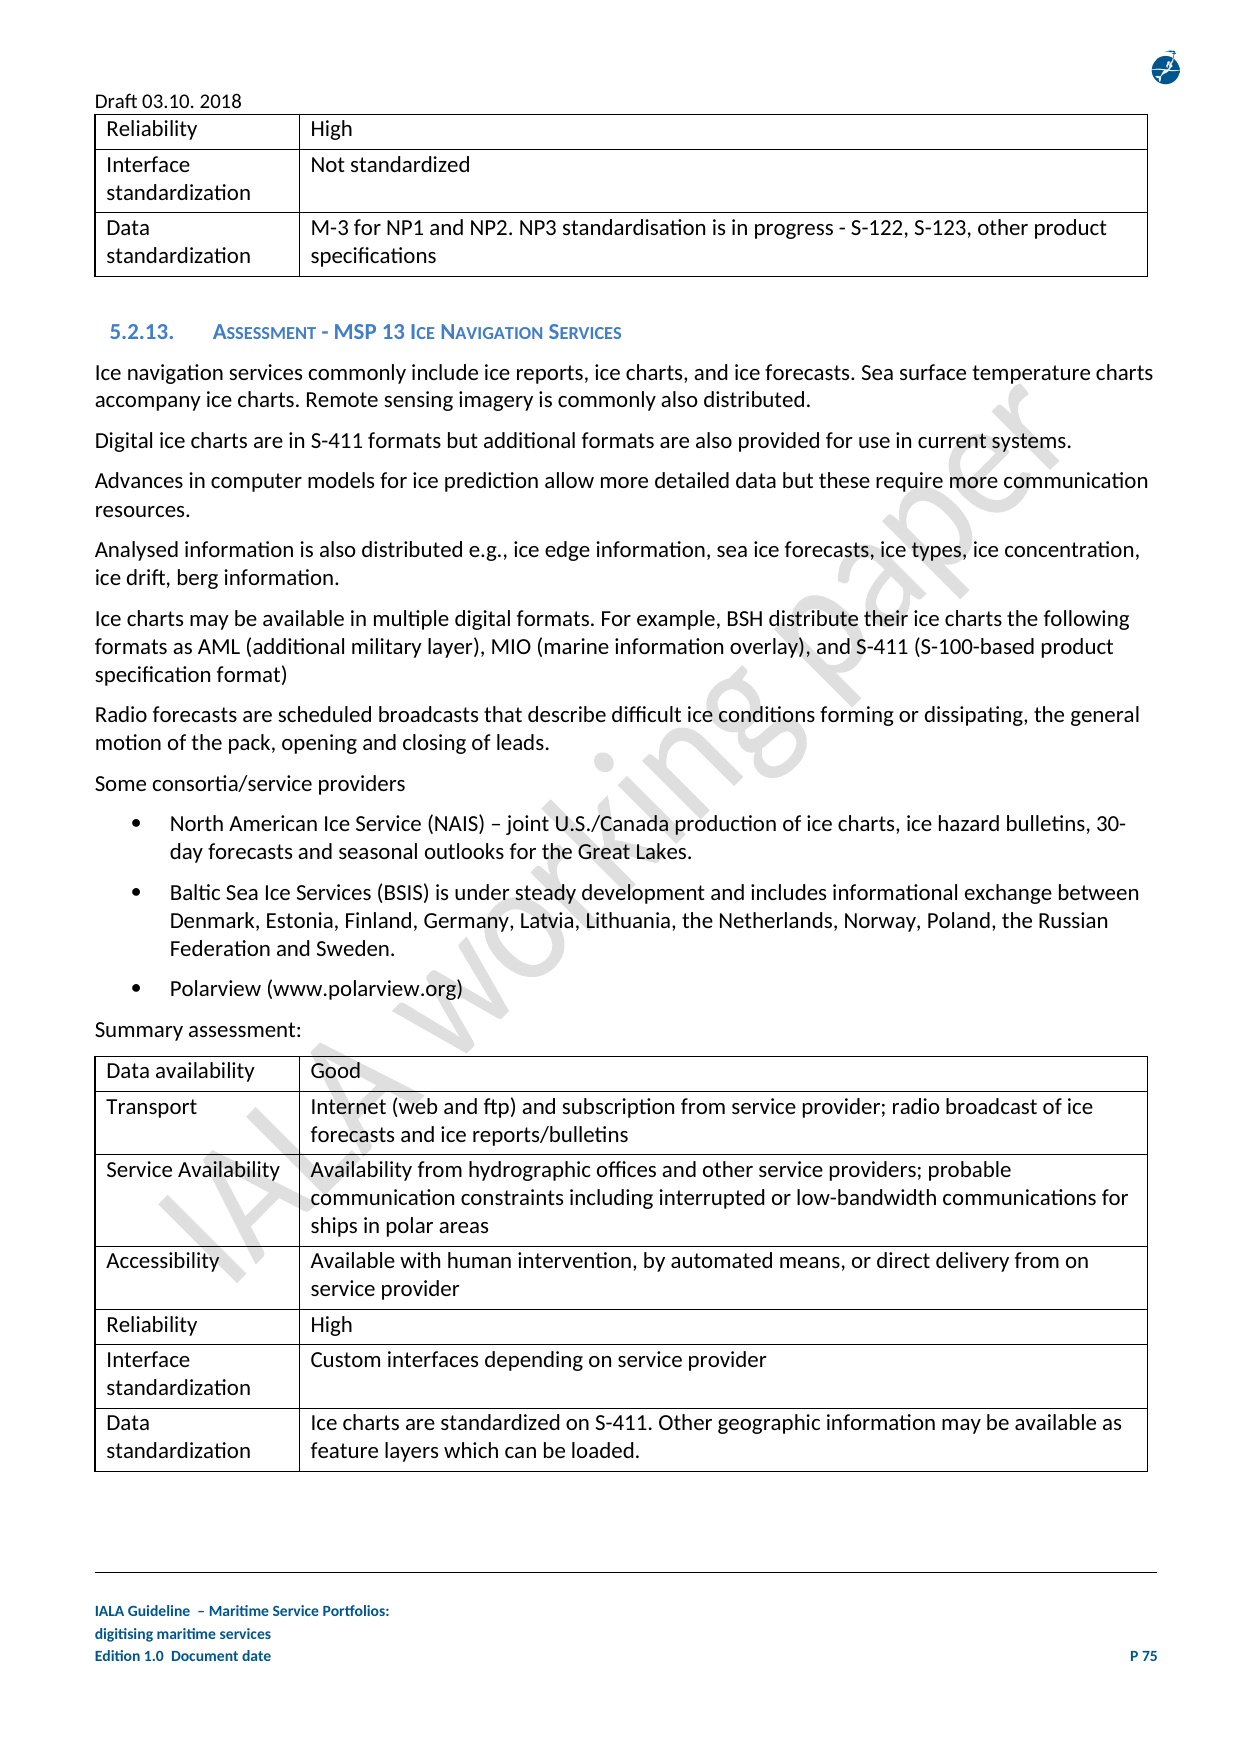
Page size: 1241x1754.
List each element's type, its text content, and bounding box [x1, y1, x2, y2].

table_cell Reliability [96, 1310, 299, 1344]
picture [1120, 0, 1239, 119]
list North American Ice Service (NAIS) – joint U.S./Canada production of ice charts, ice hazard bulletins, 30-day forecasts and seasonal outlooks for the Great Lakes. [132, 809, 1157, 865]
table_header Good [300, 1057, 1147, 1091]
table_cell Data standardization [96, 213, 299, 276]
text Ice charts may be available in multiple digital formats. For example, BSH distribute their ice charts the following formats as AML (additional military layer), MIO (marine information overlay), and S-411 (S-100-based product specification format) [94, 604, 1157, 688]
table_cell Ice charts are standardized on S-411. Other geographic information may be available as feature layers which can be loaded. [300, 1409, 1147, 1471]
text Ice navigation services commonly include ice reports, ice charts, and ice forecasts. Sea surface temperature charts accompany ice charts. Remote sensing imagery is commonly also distributed. [94, 358, 1157, 414]
table_cell M-3 for NP1 and NP2. NP3 standardisation is in progress - S-122, S-123, other product specifications [300, 213, 1147, 276]
text Analysed information is also distributed e.g., ice edge information, sea ice forecasts, ice types, ice concentration, ice drift, berg information. [94, 535, 1157, 591]
table_cell High [300, 1310, 1147, 1344]
table_cell Not standardized [300, 150, 1147, 212]
table_cell Accessibility [96, 1247, 299, 1309]
table_cell Available with human intervention, by automated means, or direct delivery from on service provider [300, 1247, 1147, 1309]
table_cell Availability from hydrographic offices and other service providers; probable communication constraints including interrupted or low-bandwidth communications for ships in polar areas [300, 1155, 1147, 1246]
table_cell Internet (web and ftp) and subscription from service provider; radio broadcast of ice forecasts and ice reports/bulletins [300, 1092, 1147, 1154]
table_cell Custom interfaces depending on service provider [300, 1345, 1147, 1407]
subtitle Assessment - MSP 13 Ice Navigation Services [109, 317, 1069, 345]
text Advances in computer models for ice prediction allow more detailed data but these require more communication resources. [94, 467, 1157, 523]
text Digital ice charts are in S-411 formats but additional formats are also provided for use in current systems. [94, 426, 1157, 454]
table_cell Interface standardization [96, 1345, 299, 1407]
table_cell Data standardization [96, 1409, 299, 1471]
table_cell High [300, 115, 1147, 149]
table_cell Service Availability [96, 1155, 299, 1246]
text Some consortia/service providers [94, 769, 1157, 797]
text Radio forecasts are scheduled broadcasts that describe difficult ice conditions forming or dissipating, the general motion of the pack, opening and closing of leads. [94, 700, 1157, 756]
list Polarview (www.polarview.org) [132, 974, 1157, 1002]
list Baltic Sea Ice Services (BSIS) is under steady development and includes informational exchange between Denmark, Estonia, Finland, Germany, Latvia, Lithuania, the Netherlands, Norway, Poland, the Russian Federation and Sweden. [132, 878, 1157, 962]
table_cell Interface standardization [96, 150, 299, 212]
table_cell Transport [96, 1092, 299, 1154]
table_header Data availability [96, 1057, 299, 1091]
text Summary assessment: [94, 1015, 1157, 1043]
table_cell Reliability [96, 115, 299, 149]
